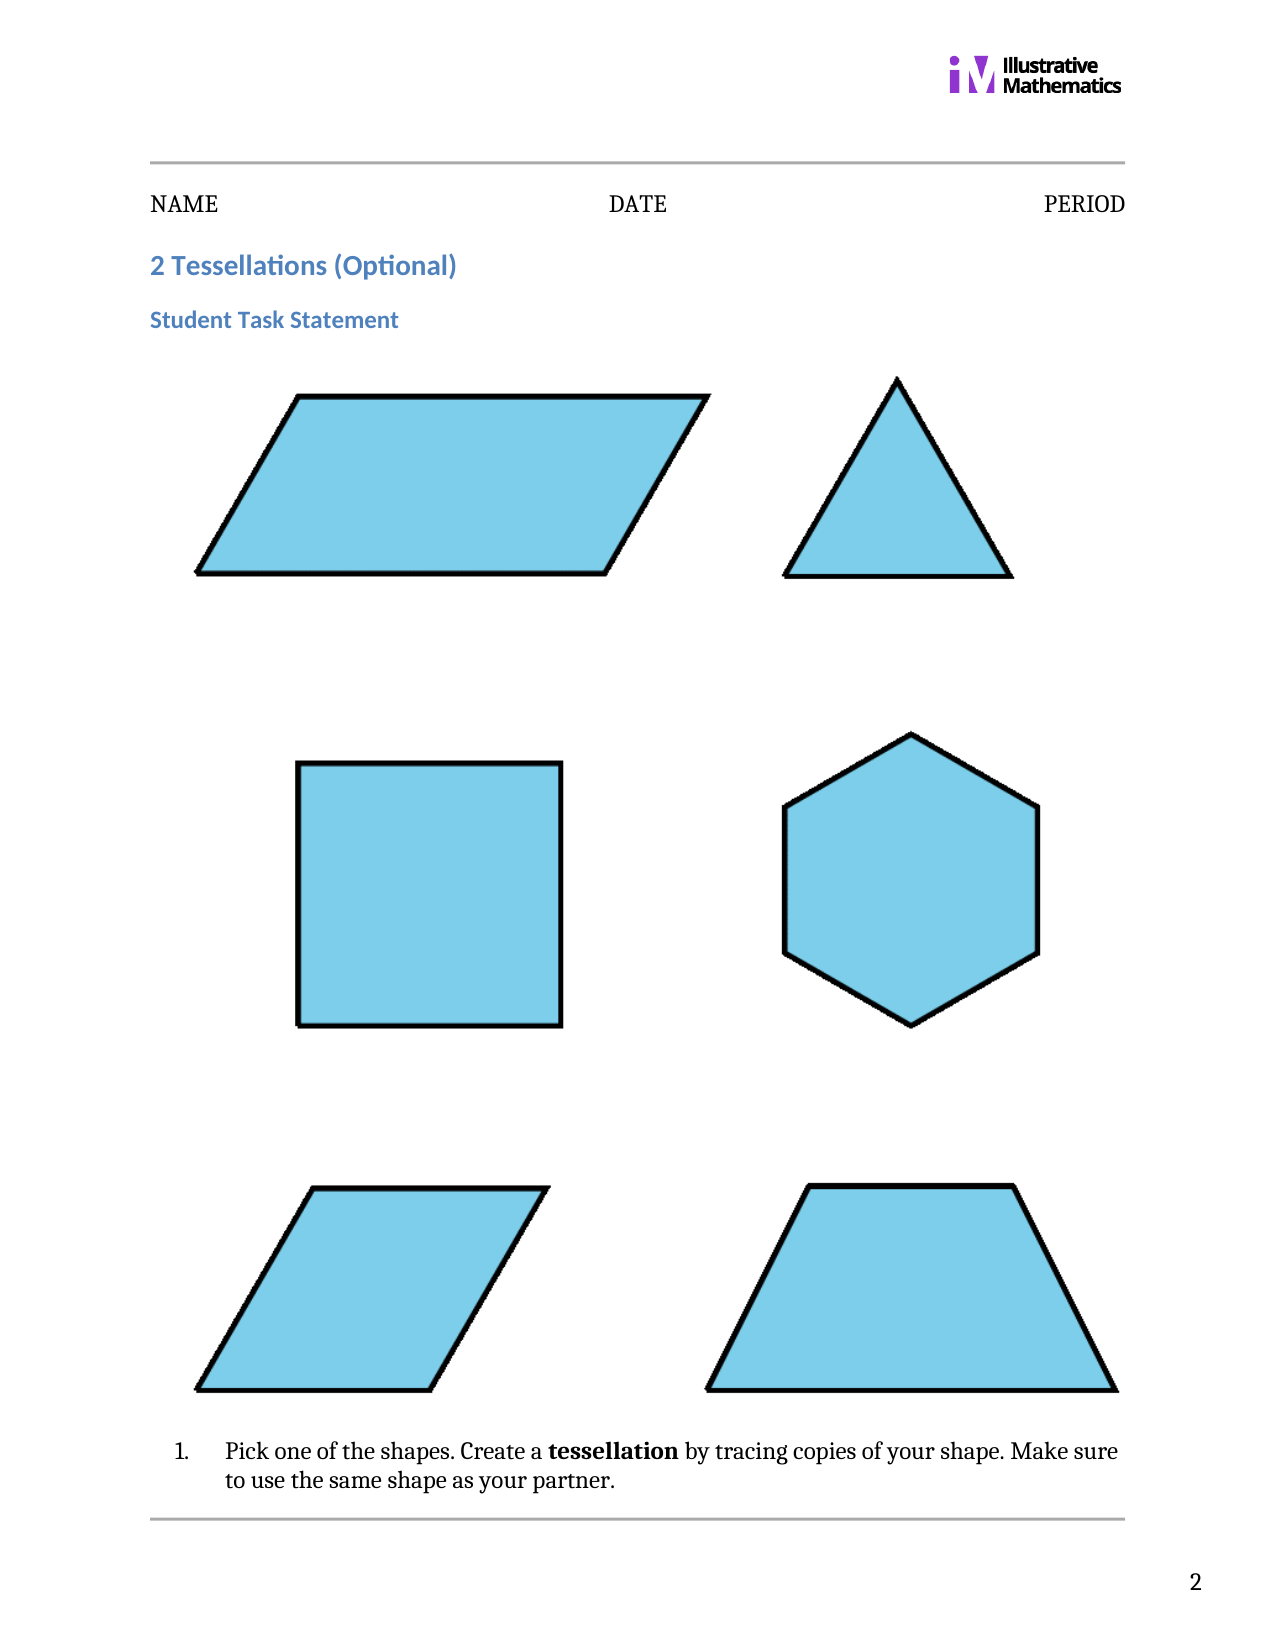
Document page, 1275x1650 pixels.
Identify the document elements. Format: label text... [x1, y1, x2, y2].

list Pick one of the shapes. Create a tessellation by tracing copies of your shape. Make sure to use the same shape as your partner. [175, 1437, 1125, 1494]
subtitle 2 Tessellations (Optional) [150, 247, 1125, 283]
picture [168, 353, 1144, 1419]
subtitle Student Task Statement [150, 304, 1125, 334]
picture [949, 55, 1121, 93]
